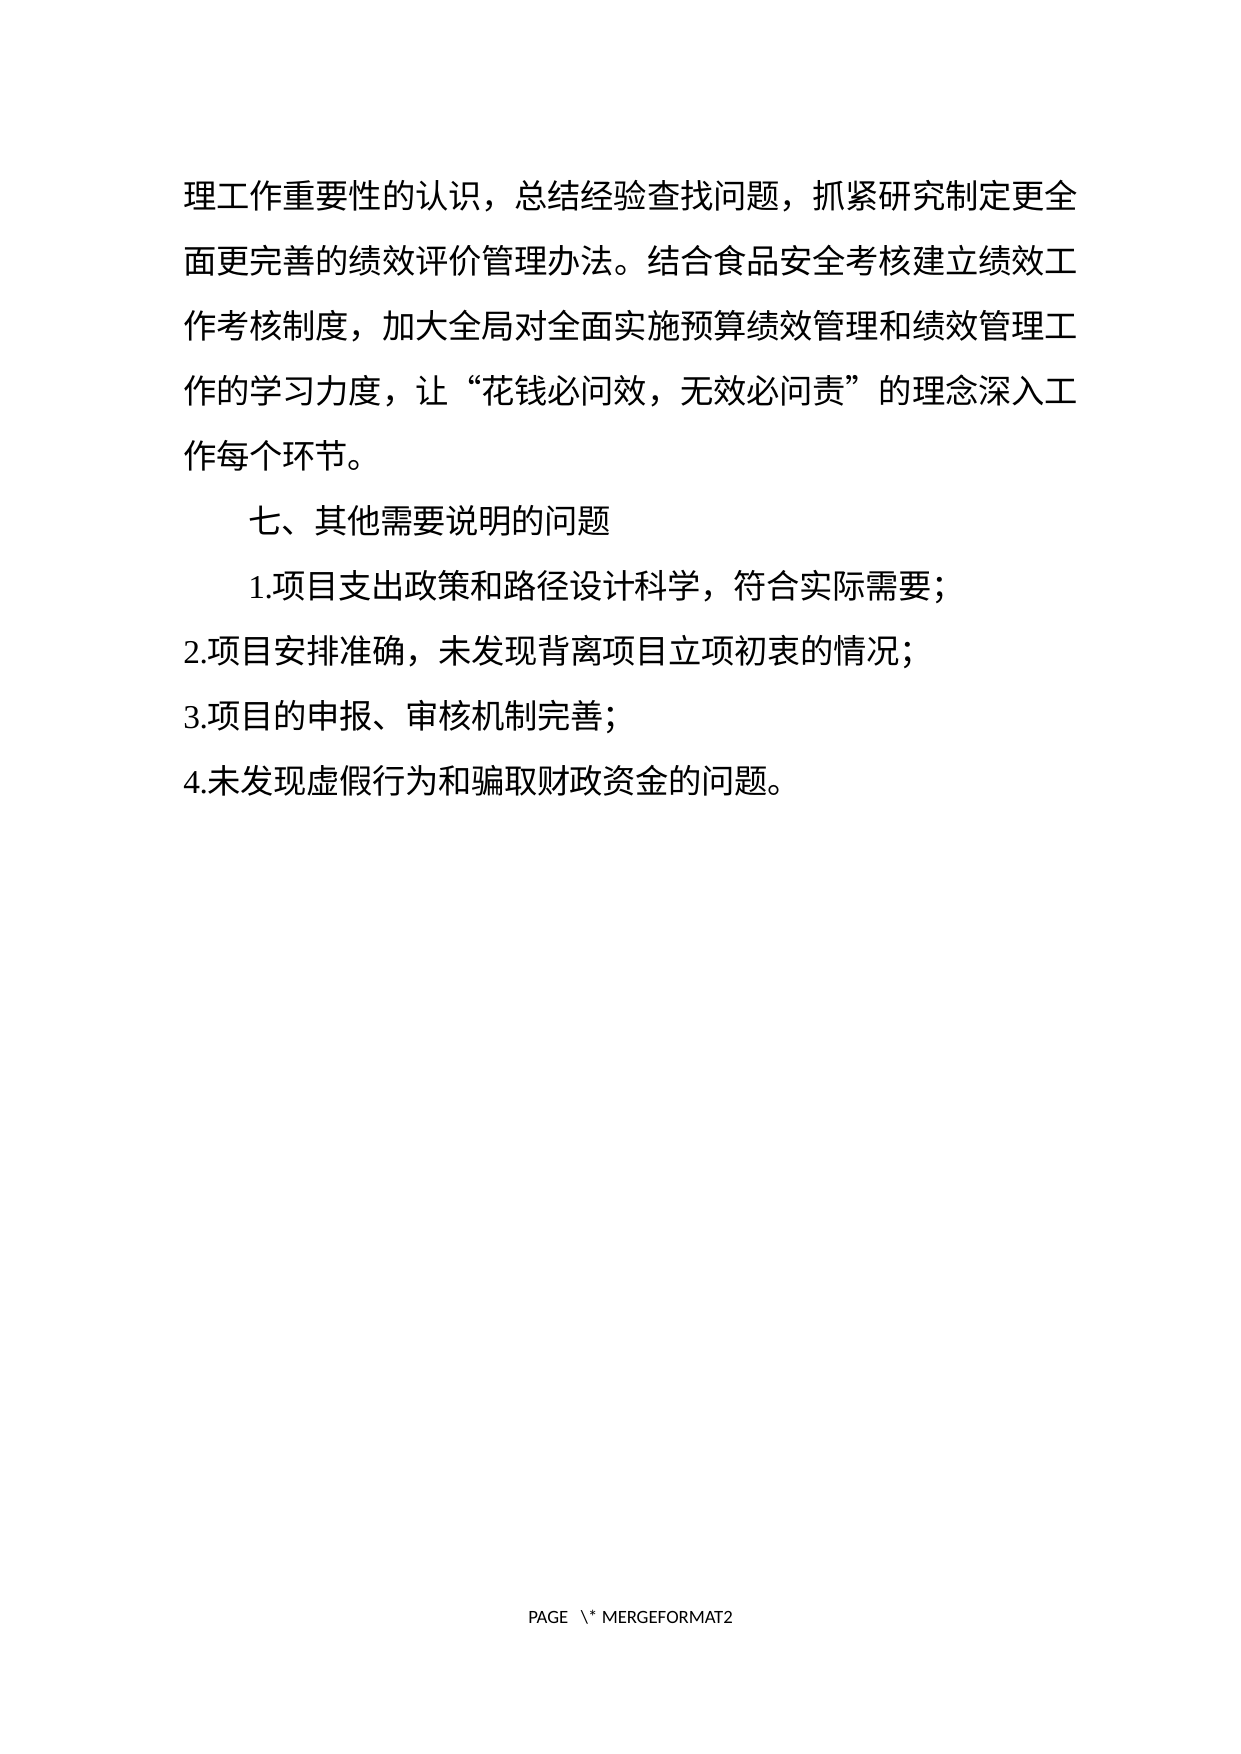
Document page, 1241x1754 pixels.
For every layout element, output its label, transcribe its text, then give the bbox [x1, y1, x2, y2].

text 七、其他需要说明的问题 [183, 487, 1078, 552]
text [183, 162, 1078, 487]
text 1.项目支出政策和路径设计科学，符合实际需要； 2.项目安排准确，未发现背离项目立项初衷的情况； 3.项目的申报、审核机制完善； 4.未发现虚假行为和骗取财政资金的问题。 [183, 552, 1078, 812]
